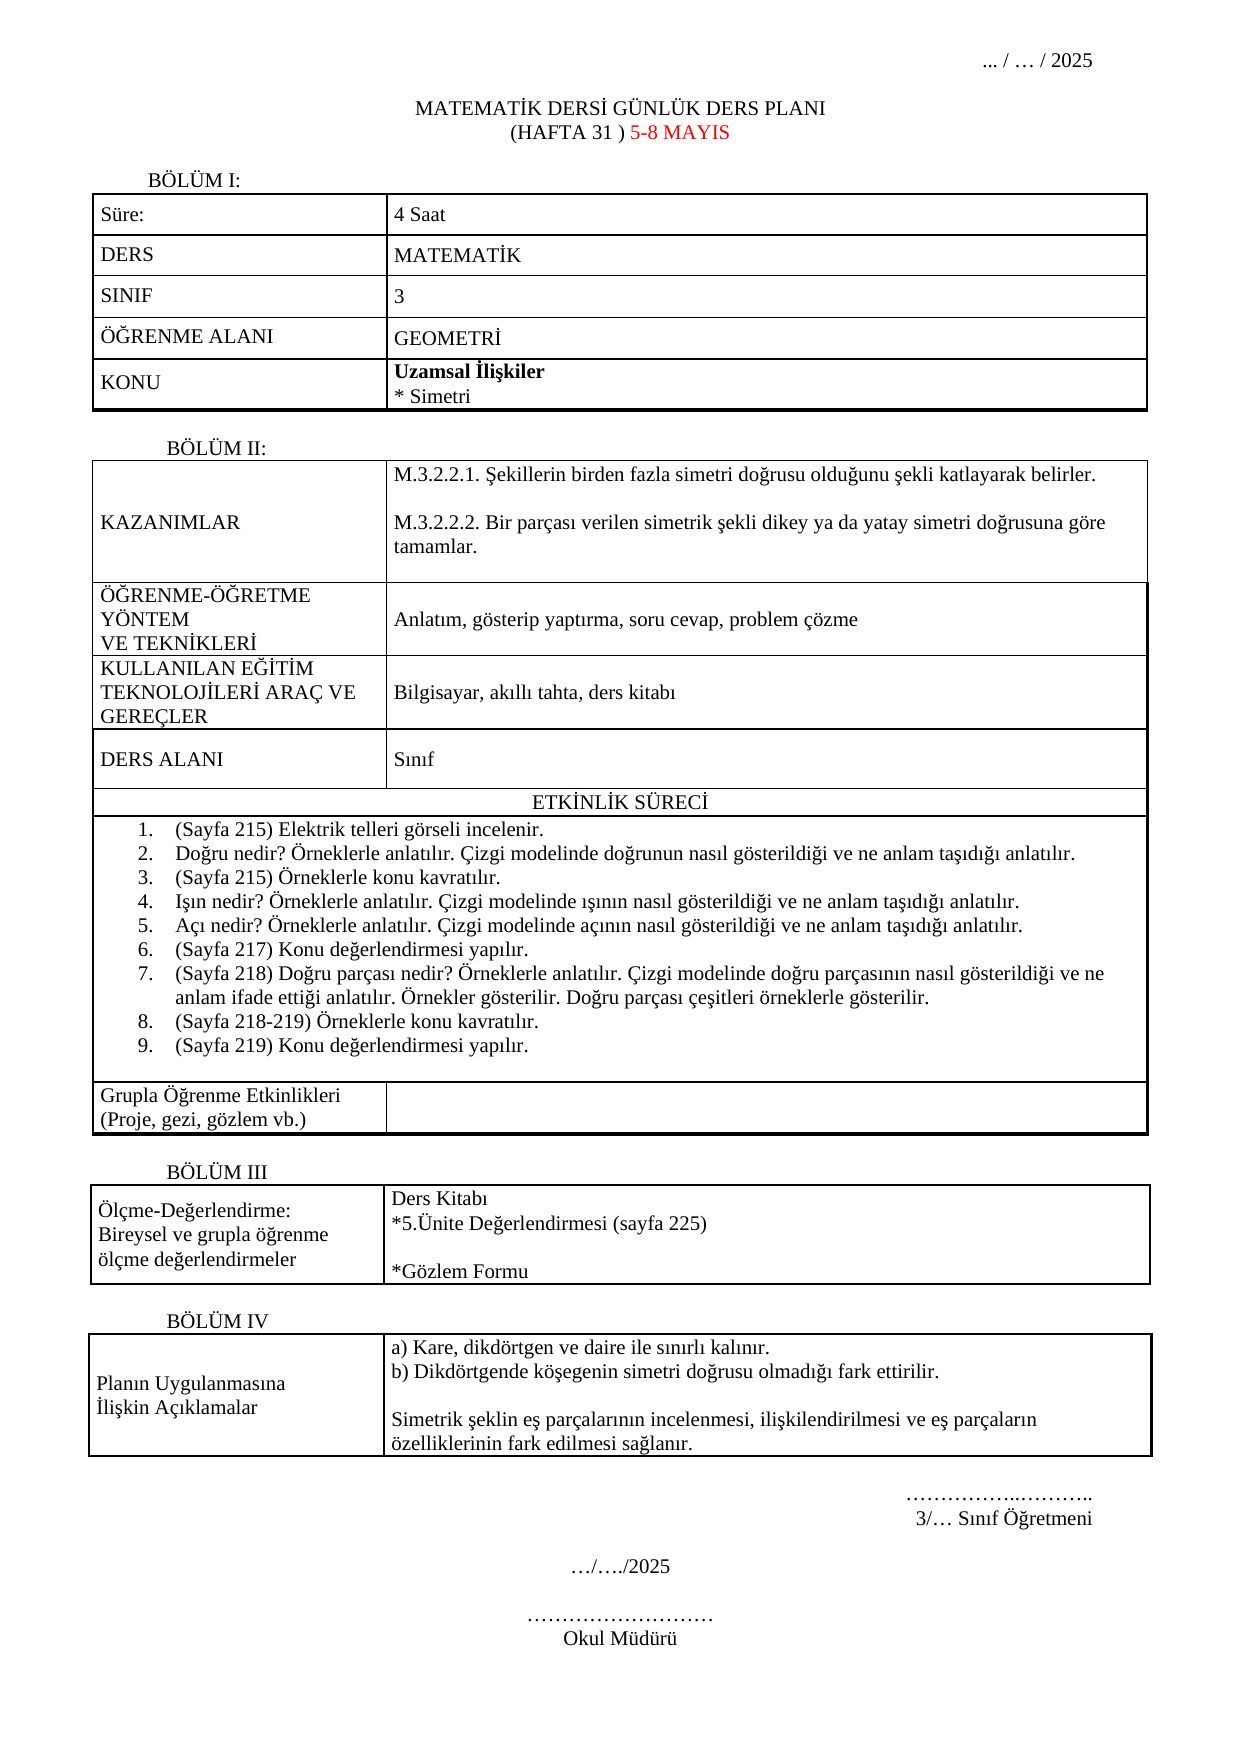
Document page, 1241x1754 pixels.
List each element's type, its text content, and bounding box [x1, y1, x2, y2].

text BÖLÜM II: [148, 436, 1092, 460]
text …/…./2025 [148, 1553, 1092, 1578]
table_cell [387, 1083, 1146, 1131]
table_header M.3.2.2.1. Şekillerin birden fazla simetri doğrusu olduğunu şekli katlayarak belirler. M.3.2.2.2. Bir parçası verilen simetrik şekli dikey ya da yatay simetri doğrusuna göre tamamlar. [387, 461, 1147, 582]
subtitle BÖLÜM III [148, 1160, 1092, 1184]
table_cell SINIF [94, 276, 386, 317]
table_cell KONU [94, 360, 386, 408]
text 3/… Sınıf Öğretmeni [148, 1505, 1092, 1529]
table_cell ETKİNLİK SÜRECİ [94, 789, 1146, 814]
table_cell ÖĞRENME-ÖĞRETME YÖNTEM VE TEKNİKLERİ [93, 583, 386, 655]
table_cell Sınıf [387, 730, 1146, 788]
table_cell Uzamsal İlişkiler * Simetri [388, 360, 1146, 408]
text BÖLÜM I: [148, 168, 1092, 192]
table_header a) Kare, dikdörtgen ve daire ile sınırlı kalınır. b) Dikdörtgende köşegenin simetri doğrusu olmadığı fark ettirilir. Simetrik şeklin eş parçalarının incelenmesi, ilişkilendirilmesi ve eş parçaların özelliklerinin fark edilmesi sağlanır. [385, 1335, 1150, 1455]
table_header KAZANIMLAR [93, 461, 386, 582]
table_header Planın Uygulanmasına İlişkin Açıklamalar [90, 1335, 383, 1455]
table_cell KULLANILAN EĞİTİM TEKNOLOJİLERİ ARAÇ VE GEREÇLER [93, 656, 386, 728]
table_cell GEOMETRİ [388, 318, 1146, 358]
text MATEMATİK DERSİ GÜNLÜK DERS PLANI [148, 96, 1092, 120]
table_header 4 Saat [388, 195, 1146, 234]
subtitle BÖLÜM IV [148, 1309, 1092, 1333]
table_cell MATEMATİK [388, 236, 1146, 275]
table_header Ölçme-Değerlendirme: Bireysel ve grupla öğrenme ölçme değerlendirmeler [92, 1186, 383, 1283]
table_cell DERS [94, 236, 386, 275]
table_header Süre: [94, 195, 386, 234]
table_cell (Sayfa 215) Elektrik telleri görseli incelenir. Doğru nedir? Örneklerle anlatılır. Çizgi modelinde doğrunun nasıl gösterildiği ve ne anlam taşıdığı anlatılır. (Sayfa 215) Örneklerle konu kavratılır. Işın nedir? Örneklerle anlatılır. Çizgi modelinde ışının nasıl gösterildiği ve ne anlam taşıdığı anlatılır. Açı nedir? Örneklerle anlatılır. Çizgi modelinde açının nasıl gösterildiği ve ne anlam taşıdığı anlatılır. (Sayfa 217) Konu değerlendirmesi yapılır. (Sayfa 218) Doğru parçası nedir? Örneklerle anlatılır. Çizgi modelinde doğru parçasının nasıl gösterildiği ve ne anlam ifade ettiği anlatılır. Örnekler gösterilir. Doğru parçası çeşitleri örneklerle gösterilir. (Sayfa 218-219) Örneklerle konu kavratılır. (Sayfa 219) Konu değerlendirmesi yapılır. [94, 817, 1146, 1081]
text ……………………… [148, 1602, 1092, 1626]
text ... / … / 2025 [148, 48, 1092, 72]
text Okul Müdürü [148, 1626, 1092, 1650]
table_header Ders Kitabı *5.Ünite Değerlendirmesi (sayfa 225) *Gözlem Formu [385, 1186, 1149, 1283]
table_cell Bilgisayar, akıllı tahta, ders kitabı [387, 656, 1146, 728]
text (HAFTA 31 ) 5-8 MAYIS [148, 120, 1092, 144]
table_cell 3 [388, 276, 1146, 317]
table_cell DERS ALANI [94, 730, 386, 788]
table_cell ÖĞRENME ALANI [94, 318, 386, 358]
table_cell Grupla Öğrenme Etkinlikleri (Proje, gezi, gözlem vb.) [94, 1083, 386, 1131]
table_cell Anlatım, gösterip yaptırma, soru cevap, problem çözme [387, 583, 1146, 655]
text ……………..……….. [148, 1481, 1092, 1505]
